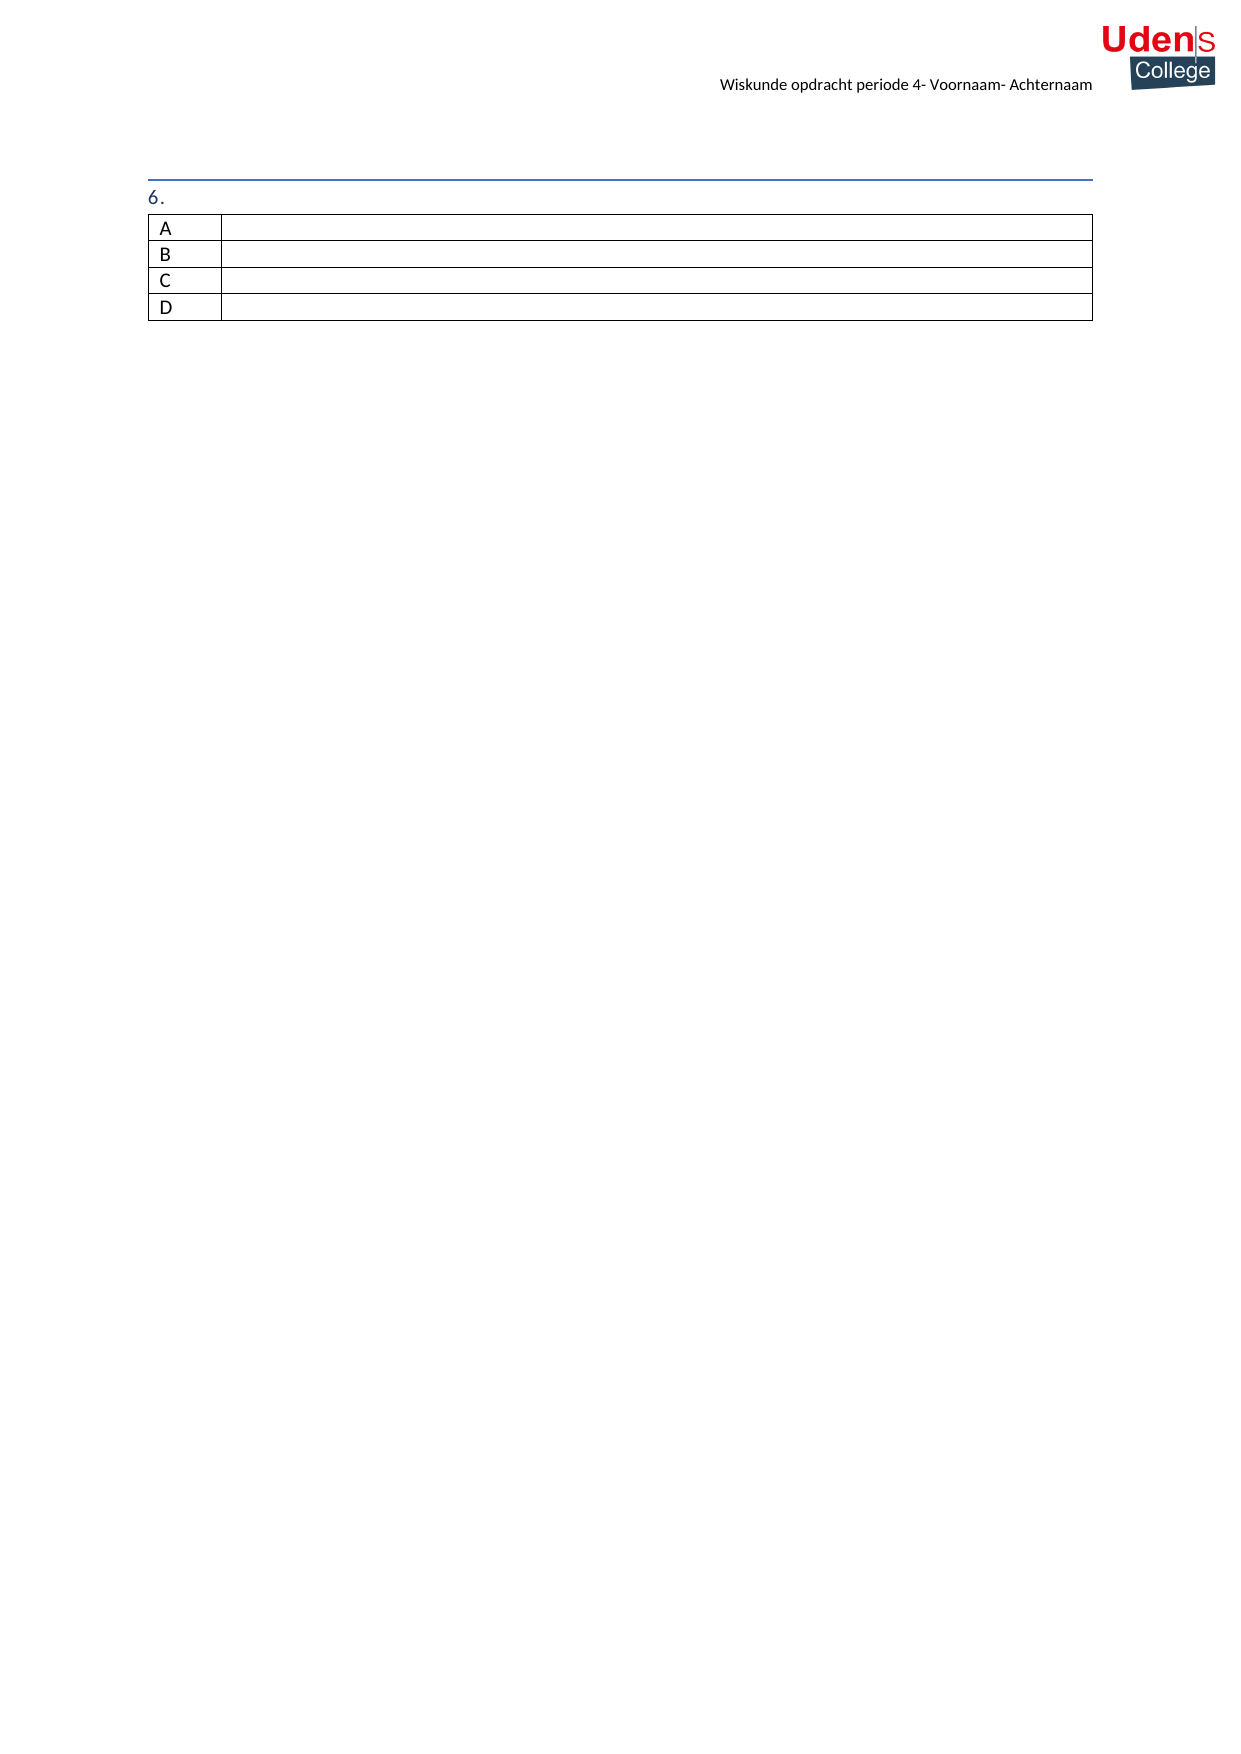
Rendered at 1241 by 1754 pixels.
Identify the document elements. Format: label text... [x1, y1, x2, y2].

table_cell [222, 268, 1092, 293]
table_header A [149, 215, 221, 240]
table_cell D [149, 294, 221, 319]
table_header [222, 215, 1092, 240]
picture [1103, 26, 1216, 90]
table_cell B [149, 241, 221, 267]
table_cell C [149, 268, 221, 293]
subtitle 6. [148, 181, 1093, 210]
table_cell [222, 241, 1092, 267]
table_cell [222, 294, 1092, 319]
